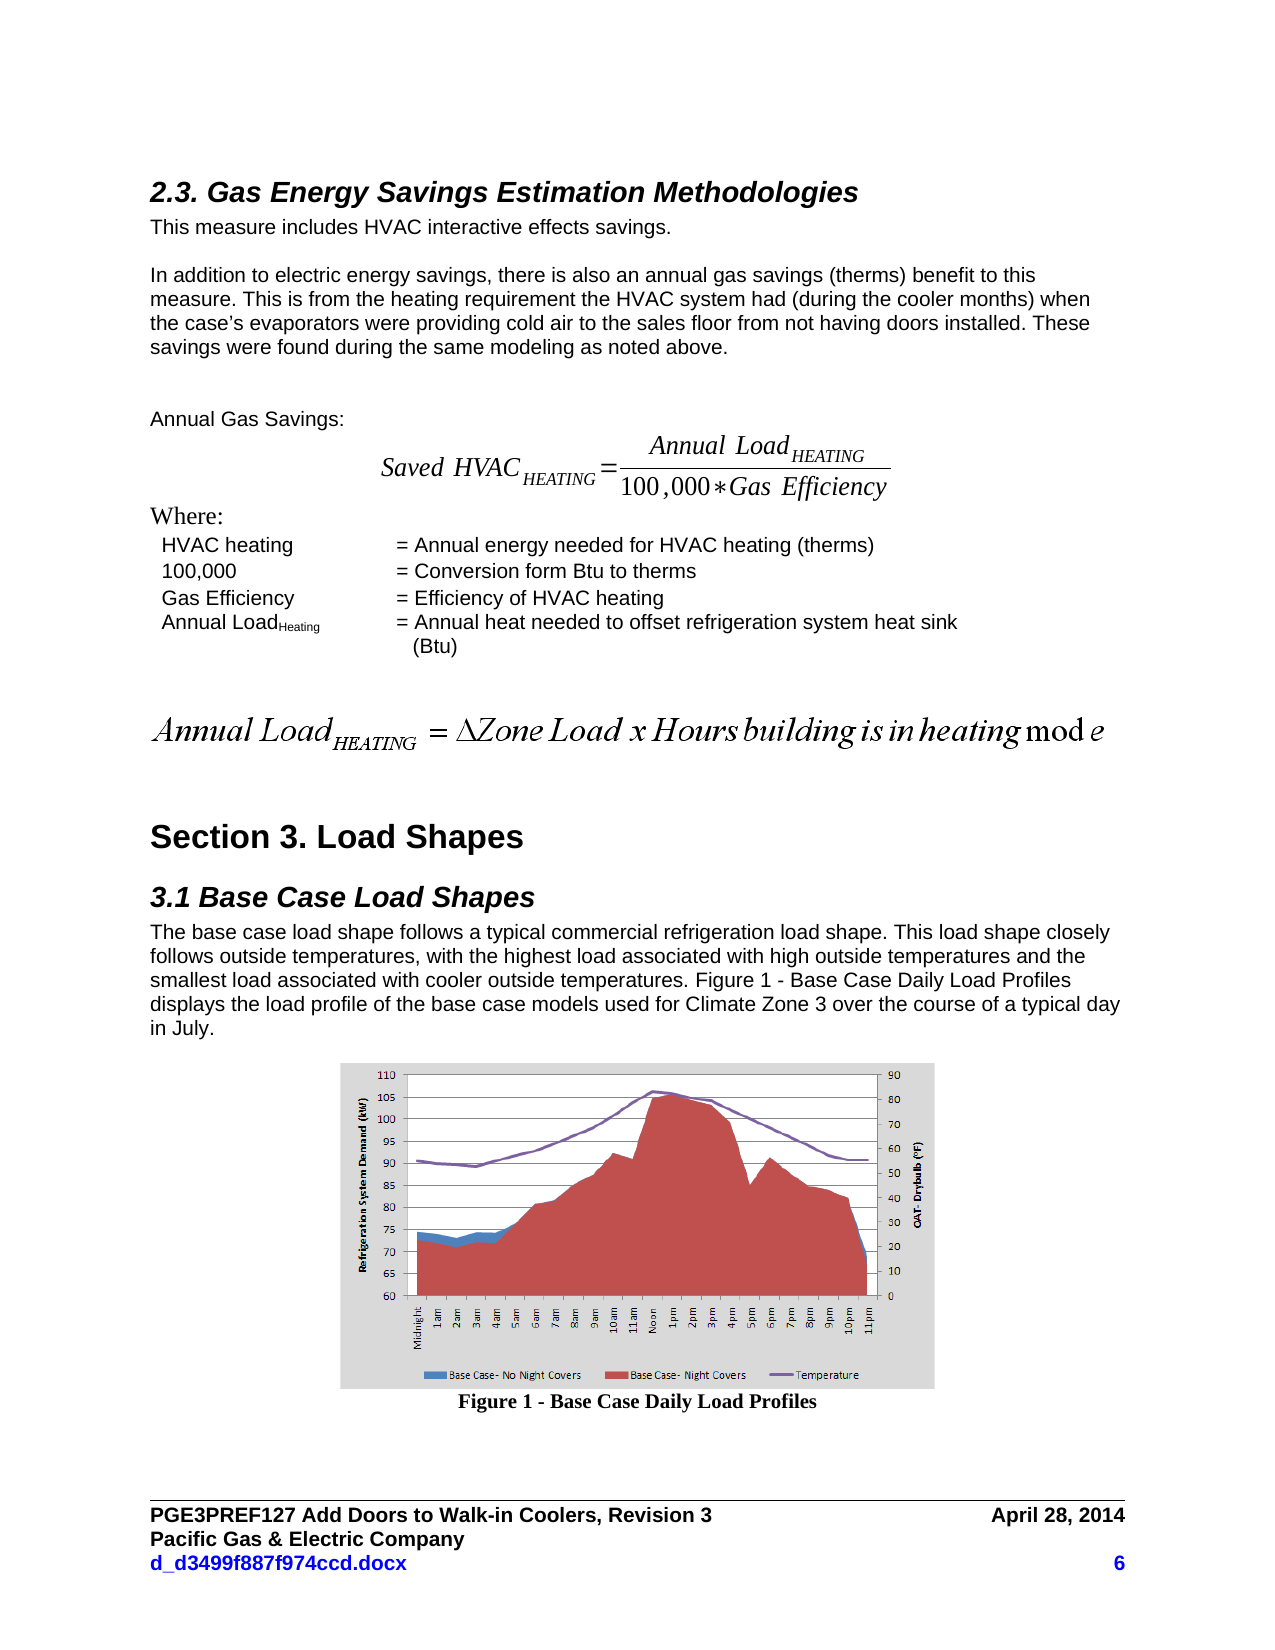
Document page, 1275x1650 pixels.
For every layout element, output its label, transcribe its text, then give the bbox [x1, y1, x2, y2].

table_cell = Conversion form Btu to therms [385, 556, 980, 583]
subtitle 2.3. Gas Energy Savings Estimation Methodologies [150, 175, 1125, 208]
table_cell 100,000 [150, 556, 385, 583]
text Annual Gas Savings: [150, 406, 1125, 430]
text This measure includes HVAC interactive effects savings. [150, 215, 1125, 239]
table_header = Annual energy needed for HVAC heating (therms) [385, 530, 980, 556]
subtitle Section 3. Load Shapes [150, 817, 1125, 855]
table_cell = Efficiency of HVAC heating [385, 583, 980, 609]
picture [340, 1063, 935, 1389]
table_cell = Annual heat needed to offset refrigeration system heat sink (Btu) [385, 610, 980, 657]
text In addition to electric energy savings, there is also an annual gas savings (therms) benefit to this measure. This is from the heating requirement the HVAC system had (during the cooler months) when the case’s evaporators were providing cold air to the sales floor from not having doors installed. These savings were found during the same modeling as noted above. [150, 263, 1125, 358]
text Where: [150, 501, 1125, 530]
table_cell Annual LoadHeating [150, 610, 385, 657]
text The base case load shape follows a typical commercial refrigeration load shape. This load shape closely follows outside temperatures, with the highest load associated with high outside temperatures and the smallest load associated with cooler outside temperatures. Figure 1 - Base Case Daily Load Profiles displays the load profile of the base case models used for Climate Zone 3 over the course of a typical day in July. [150, 920, 1125, 1040]
picture [150, 715, 1125, 763]
table_header HVAC heating [150, 530, 385, 556]
table_cell Gas Efficiency [150, 583, 385, 609]
subtitle 3.1 Base Case Load Shapes [150, 880, 1125, 914]
